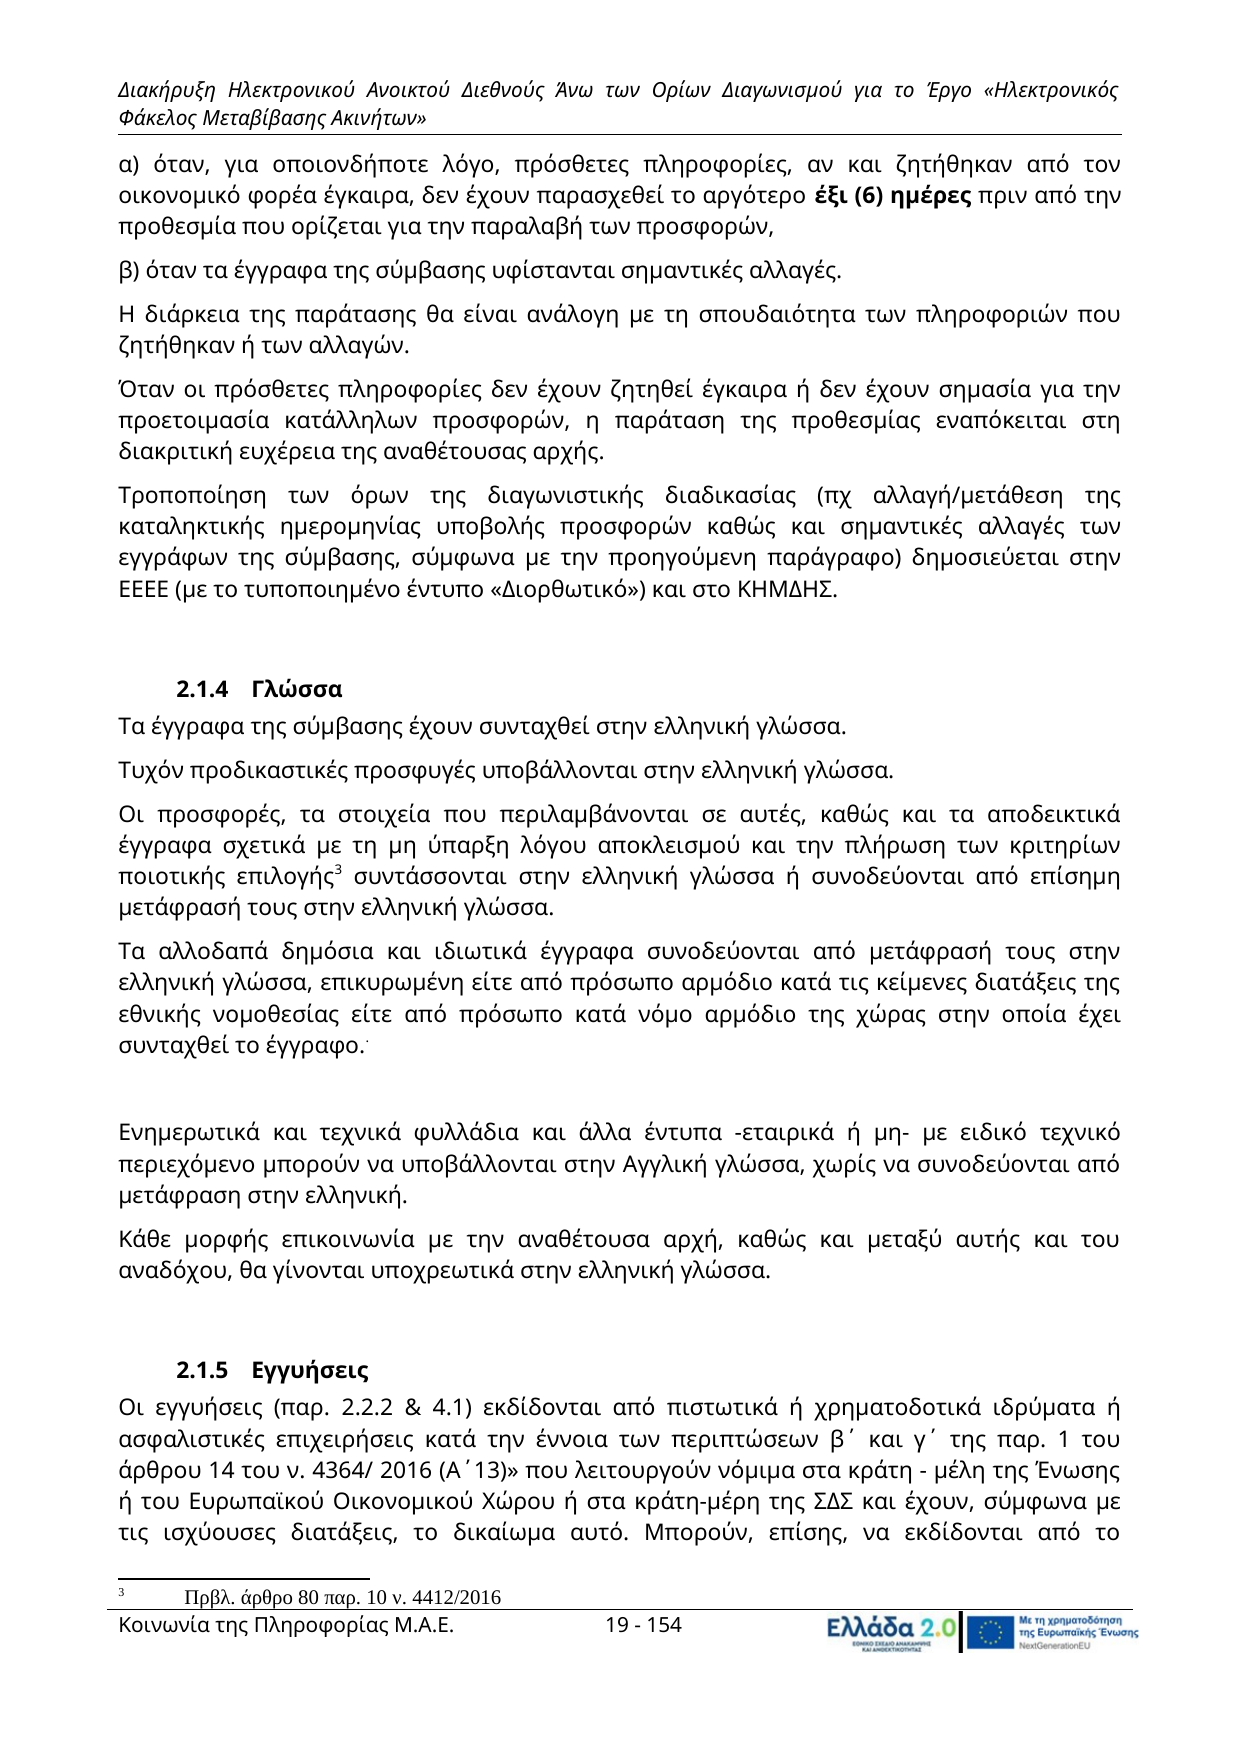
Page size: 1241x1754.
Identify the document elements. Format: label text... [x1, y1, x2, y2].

picture [826, 1611, 1143, 1653]
text Τυχόν προδικαστικές προσφυγές υποβάλλονται στην ελληνική γλώσσα. [118, 754, 1122, 785]
text Τα έγγραφα της σύμβασης έχουν συνταχθεί στην ελληνική γλώσσα. [118, 710, 1122, 741]
subtitle Γλώσσα [176, 672, 1122, 704]
text Όταν οι πρόσθετες πληροφορίες δεν έχουν ζητηθεί έγκαιρα ή δεν έχουν σημασία για την προετοιμασία κατάλληλων προσφορών, η παράταση της προθεσμίας εναπόκειται στη διακριτική ευχέρεια της αναθέτουσας αρχής. [118, 372, 1122, 466]
text Η διάρκεια της παράτασης θα είναι ανάλογη με τη σπουδαιότητα των πληροφοριών που ζητήθηκαν ή των αλλαγών. [118, 297, 1122, 360]
subtitle Εγγυήσεις [176, 1354, 1122, 1385]
text Τα αλλοδαπά δημόσια και ιδιωτικά έγγραφα συνοδεύονται από μετάφρασή τους στην ελληνική γλώσσα, επικυρωμένη είτε από πρόσωπο αρμόδιο κατά τις κείμενες διατάξεις της εθνικής νομοθεσίας είτε από πρόσωπο κατά νόμο αρμόδιο της χώρας στην οποία έχει συνταχθεί το έγγραφο.. [118, 935, 1122, 1060]
text Κάθε μορφής επικοινωνία με την αναθέτουσα αρχή, καθώς και μεταξύ αυτής και του αναδόχου, θα γίνονται υποχρεωτικά στην ελληνική γλώσσα. [118, 1222, 1122, 1285]
text α) όταν, για οποιονδήποτε λόγο, πρόσθετες πληροφορίες, αν και ζητήθηκαν από τον οικονομικό φορέα έγκαιρα, δεν έχουν παρασχεθεί το αργότερο έξι (6) ημέρες πριν από την προθεσμία που ορίζεται για την παραλαβή των προσφορών, [118, 147, 1122, 241]
text Οι προσφορές, τα στοιχεία που περιλαμβάνονται σε αυτές, καθώς και τα αποδεικτικά έγγραφα σχετικά με τη μη ύπαρξη λόγου αποκλεισμού και την πλήρωση των κριτηρίων ποιοτικής επιλογής συντάσσονται στην ελληνική γλώσσα ή συνοδεύονται από επίσημη μετάφρασή τους στην ελληνική γλώσσα. [118, 797, 1122, 922]
text Ενημερωτικά και τεχνικά φυλλάδια και άλλα έντυπα -εταιρικά ή μη- με ειδικό τεχνικό περιεχόμενο μπορούν να υποβάλλονται στην Αγγλική γλώσσα, χωρίς να συνοδεύονται από μετάφραση στην ελληνική. [118, 1116, 1122, 1210]
text β) όταν τα έγγραφα της σύμβασης υφίστανται σημαντικές αλλαγές. [118, 254, 1122, 285]
text Τροποποίηση των όρων της διαγωνιστικής διαδικασίας (πχ αλλαγή/μετάθεση της καταληκτικής ημερομηνίας υποβολής προσφορών καθώς και σημαντικές αλλαγές των εγγράφων της σύμβασης, σύμφωνα με την προηγούμενη παράγραφο) δημοσιεύεται στην ΕΕΕΕ (με το τυποποιημένο έντυπο «Διορθωτικό») και στο ΚΗΜΔΗΣ. [118, 479, 1122, 604]
